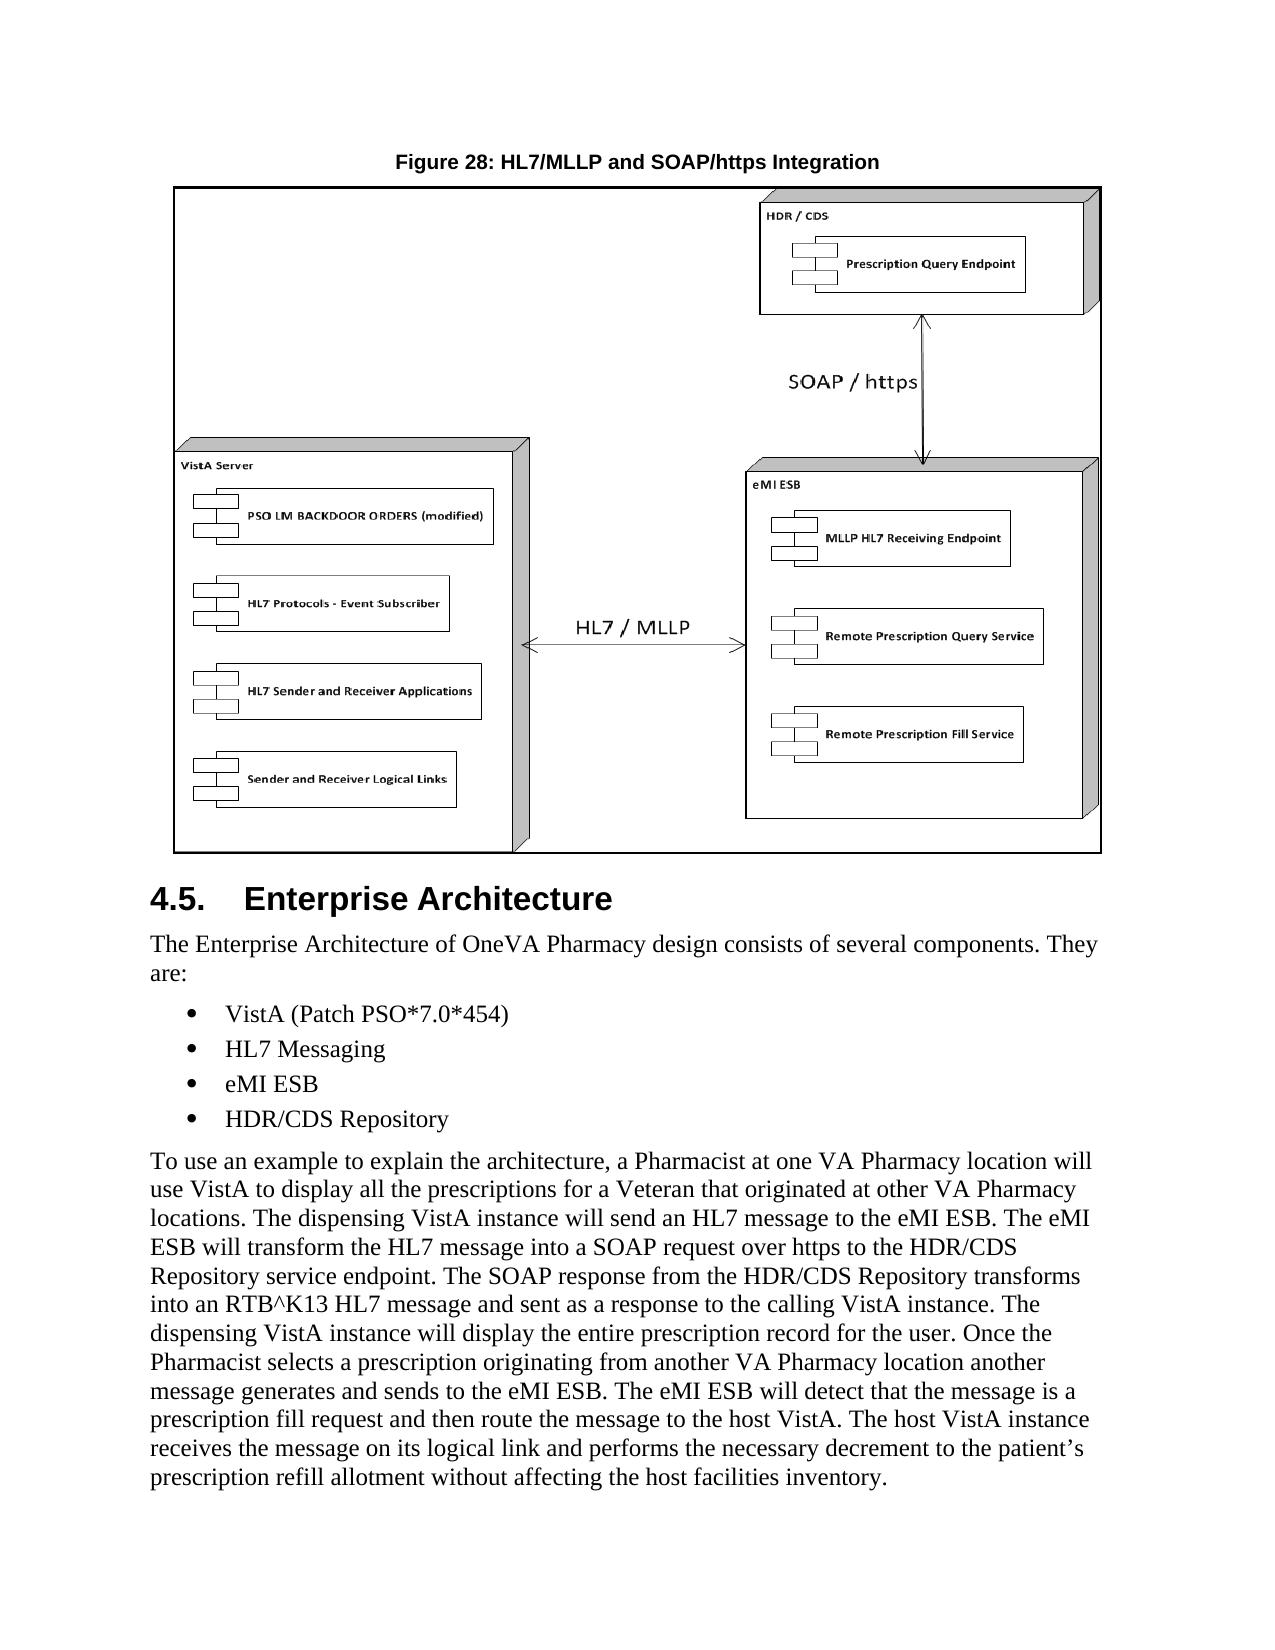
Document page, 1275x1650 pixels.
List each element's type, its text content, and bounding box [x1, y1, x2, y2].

subtitle Enterprise Architecture [150, 879, 1125, 917]
text HL7 Messaging [187, 1034, 1125, 1063]
text Figure 28: HL7/MLLP and SOAP/https Integration [150, 150, 1125, 174]
text eMI ESB [187, 1069, 1125, 1098]
text HDR/CDS Repository [187, 1104, 1125, 1133]
text To use an example to explain the architecture, a Pharmacist at one VA Pharmacy location will use VistA to display all the prescriptions for a Veteran that originated at other VA Pharmacy locations. The dispensing VistA instance will send an HL7 message to the eMI ESB. The eMI ESB will transform the HL7 message into a SOAP request over https to the HDR/CDS Repository service endpoint. The SOAP response from the HDR/CDS Repository transforms into an RTB^K13 HL7 message and sent as a response to the calling VistA instance. The dispensing VistA instance will display the entire prescription record for the user. Once the Pharmacist selects a prescription originating from another VA Pharmacy location another message generates and sends to the eMI ESB. The eMI ESB will detect that the message is a prescription fill request and then route the message to the host VistA. The host VistA instance receives the message on its logical link and performs the necessary decrement to the patient’s prescription refill allotment without affecting the host facilities inventory. [150, 1146, 1125, 1491]
picture [175, 189, 1100, 852]
text The Enterprise Architecture of OneVA Pharmacy design consists of several components. They are: [150, 929, 1125, 987]
text VistA (Patch PSO*7.0*454) [187, 999, 1125, 1028]
